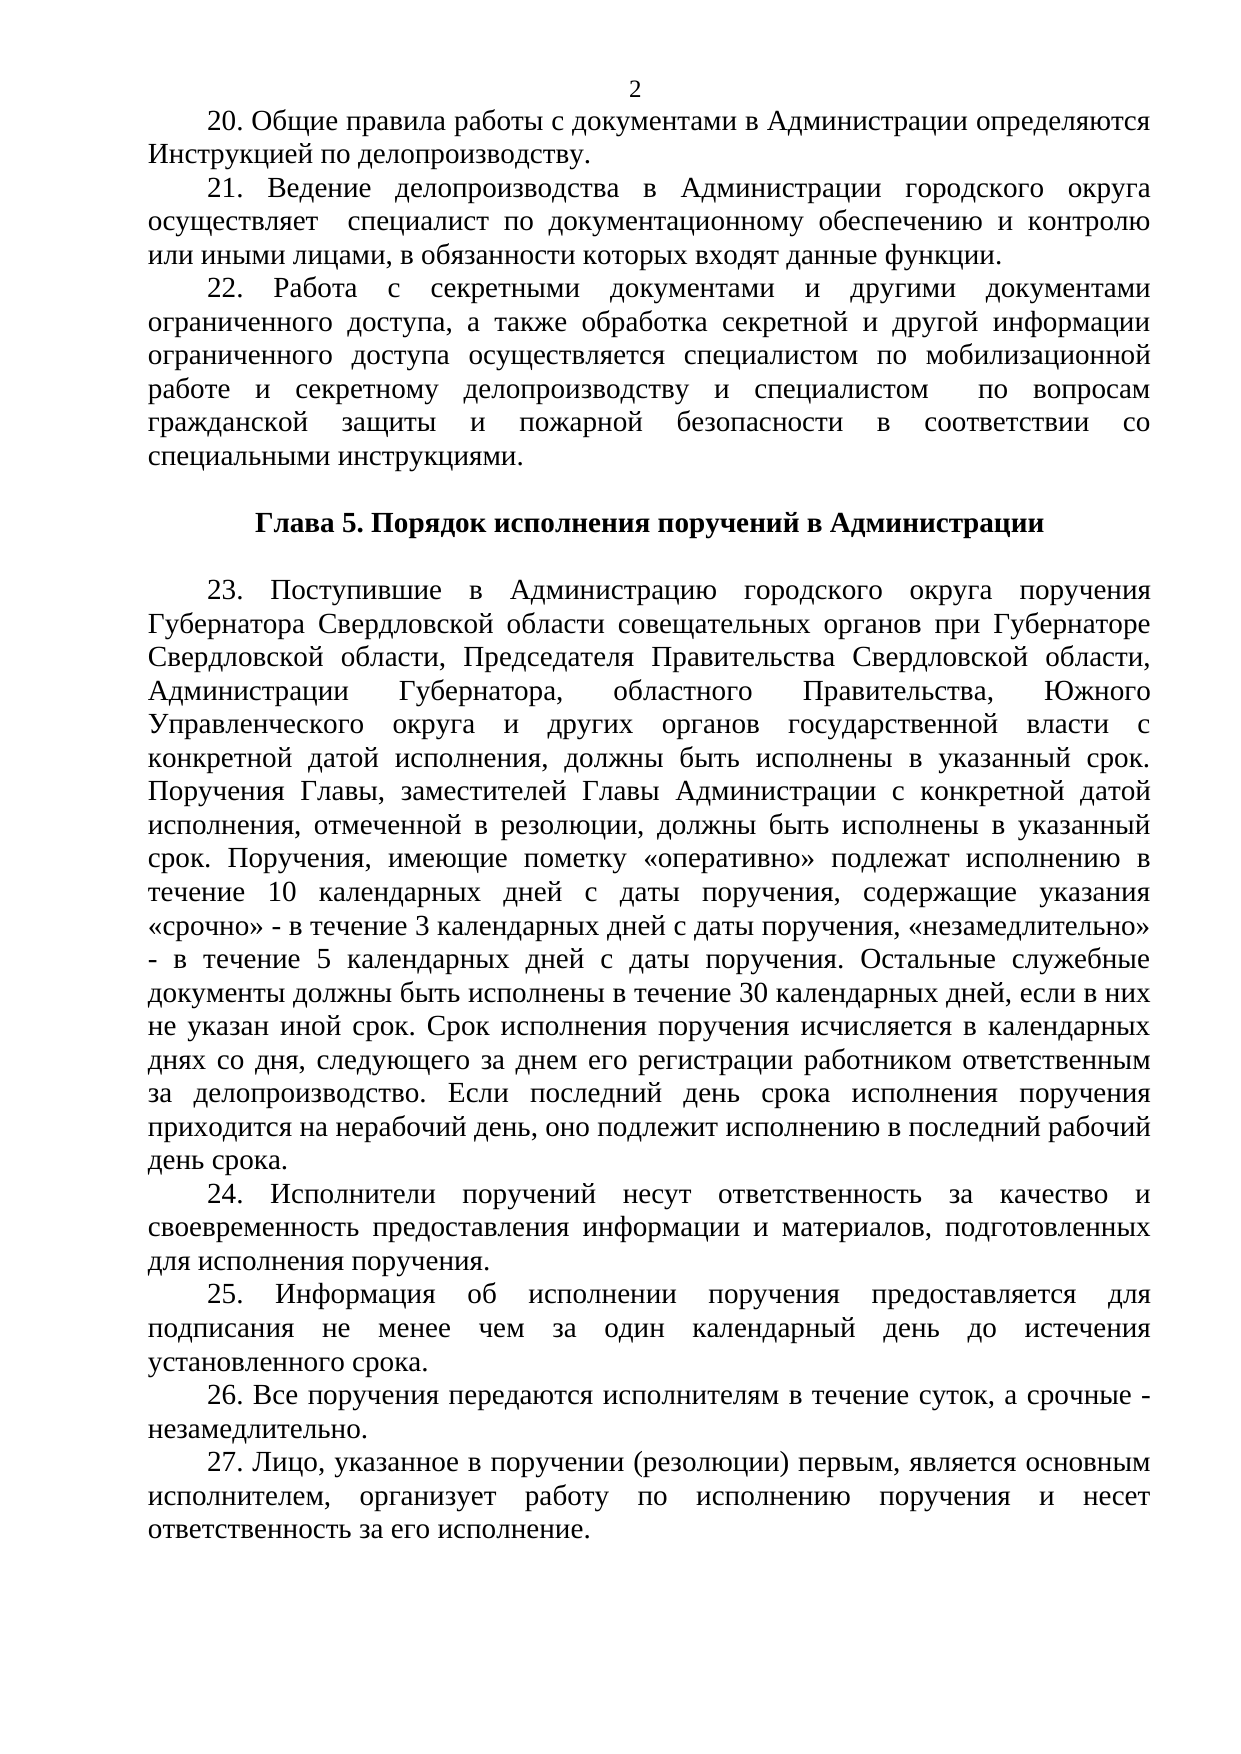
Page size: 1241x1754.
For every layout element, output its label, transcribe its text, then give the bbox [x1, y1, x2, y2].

text 24. Исполнители поручений несут ответственность за качество и своевременность предоставления информации и материалов, подготовленных для исполнения поручения. [148, 1176, 1152, 1277]
text 21. Ведение делопроизводства в Администрации городского округа осуществляет специалист по документационному обеспечению и контролю или иными лицами, в обязанности которых входят данные функции. [148, 170, 1152, 270]
text 25. Информация об исполнении поручения предоставляется для подписания не менее чем за один календарный день до истечения установленного срока. [148, 1277, 1152, 1377]
text 27. Лицо, указанное в поручении (резолюции) первым, является основным исполнителем, организует работу по исполнению поручения и несет ответственность за его исполнение. [148, 1444, 1152, 1545]
text 20. Общие правила работы с документами в Администрации определяются Инструкцией по делопроизводству. [148, 103, 1152, 170]
text 26. Все поручения передаются исполнителям в течение суток, а срочные - незамедлительно. [148, 1377, 1152, 1444]
text Глава 5. Порядок исполнения поручений в Администрации [148, 505, 1152, 539]
text 23. Поступившие в Администрацию городского округа поручения Губернатора Свердловской области совещательных органов при Губернаторе Свердловской области, Председателя Правительства Свердловской области, Администрации Губернатора, областного Правительства, Южного Управленческого округа и других органов государственной власти с конкретной датой исполнения, должны быть исполнены в указанный срок. Поручения Главы, заместителей Главы Администрации с конкретной датой исполнения, отмеченной в резолюции, должны быть исполнены в указанный срок. Поручения, имеющие пометку «оперативно» подлежат исполнению в течение 10 календарных дней с даты поручения, содержащие указания «срочно» - в течение 3 календарных дней с даты поручения, «незамедлительно» - в течение 5 календарных дней с даты поручения. Остальные служебные документы должны быть исполнены в течение 30 календарных дней, если в них не указан иной срок. Срок исполнения поручения исчисляется в календарных днях со дня, следующего за днем его регистрации работником ответственным за делопроизводство. Если последний день срока исполнения поручения приходится на нерабочий день, оно подлежит исполнению в последний рабочий день срока. [148, 572, 1152, 1176]
text 22. Работа с секретными документами и другими документами ограниченного доступа, а также обработка секретной и другой информации ограниченного доступа осуществляется специалистом по мобилизационной работе и секретному делопроизводству и специалистом по вопросам гражданской защиты и пожарной безопасности в соответствии со специальными инструкциями. [148, 270, 1152, 472]
